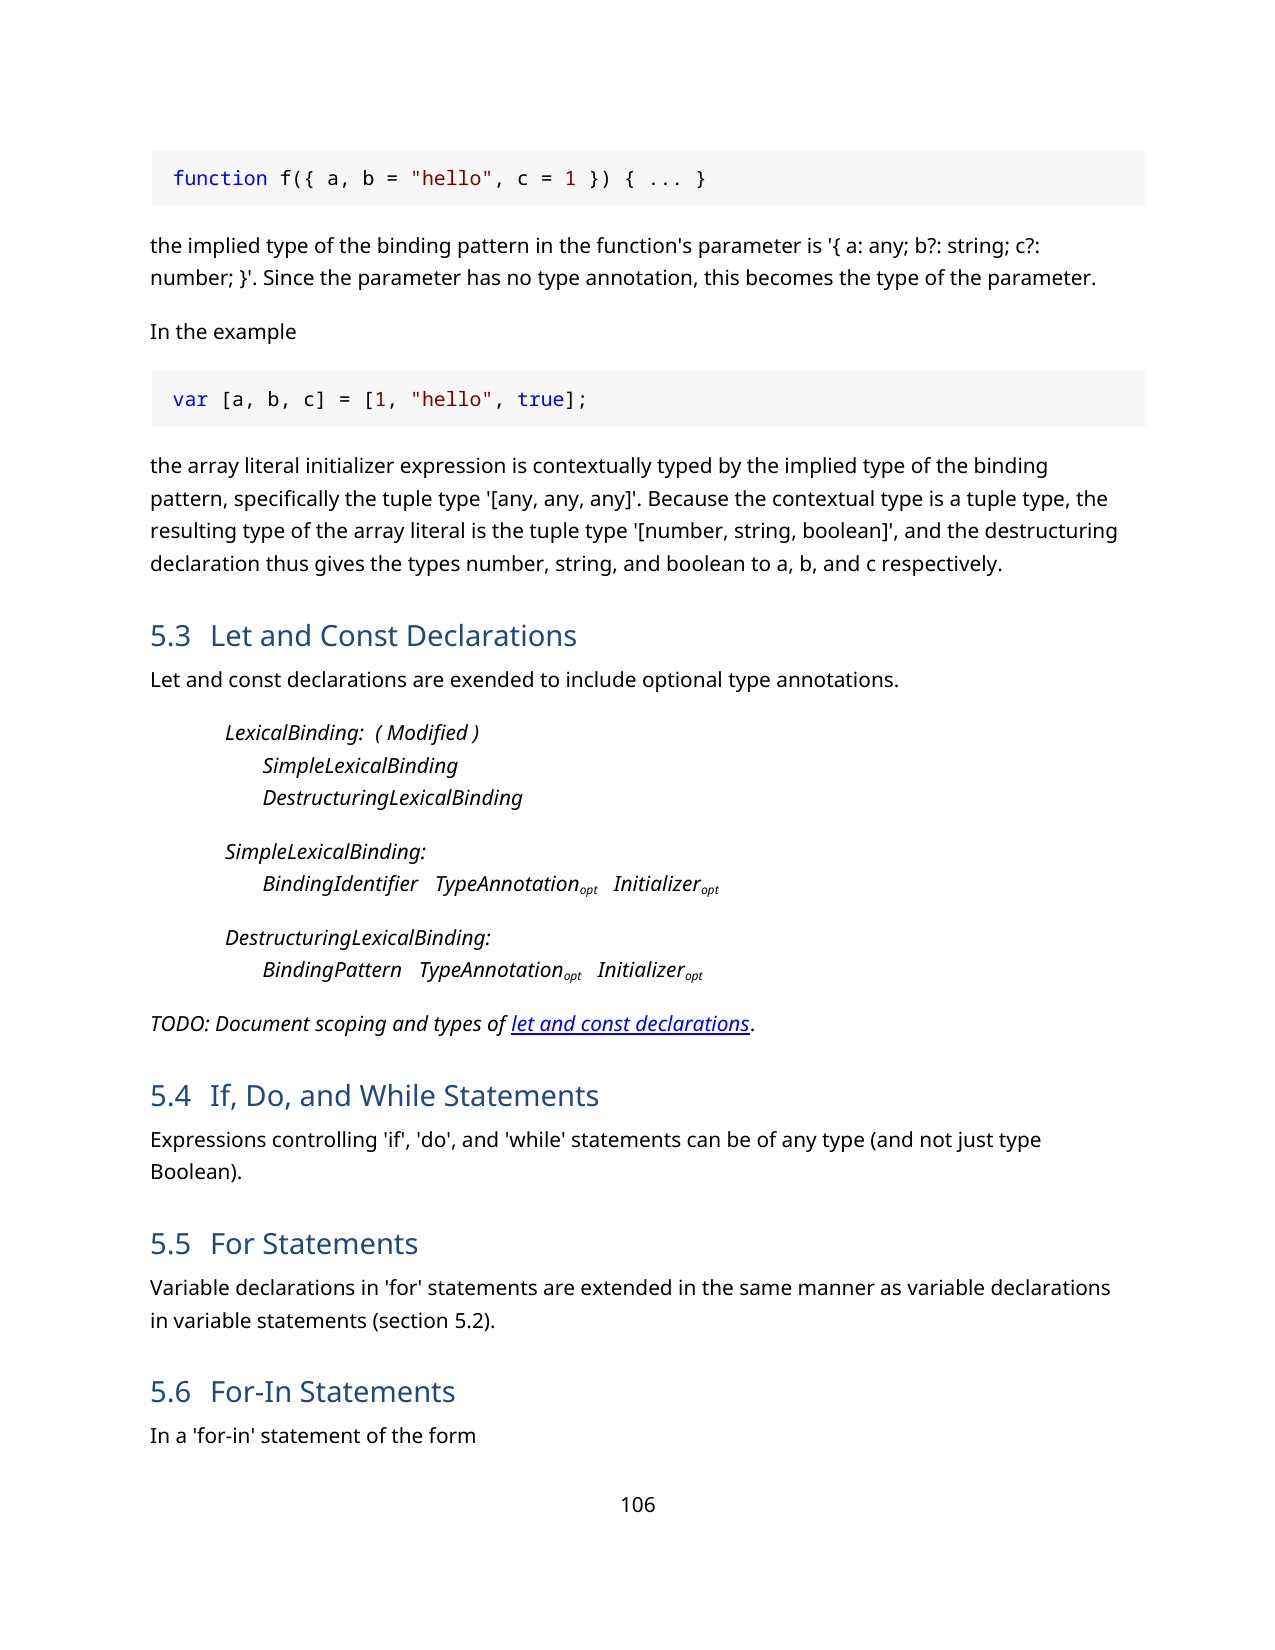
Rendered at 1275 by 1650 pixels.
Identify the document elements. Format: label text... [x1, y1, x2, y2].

text the array literal initializer expression is contextually typed by the implied type of the binding pattern, specifically the tuple type '[any, any, any]'. Because the contextual type is a tuple type, the resulting type of the array literal is the tuple type '[number, string, boolean]', and the destructuring declaration thus gives the types number, string, and boolean to a, b, and c respectively. [150, 451, 1125, 578]
subtitle For-In Statements [150, 1372, 1125, 1411]
text var [a, b, c] = [1, "hello", true]; [164, 383, 1133, 414]
text Let and const declarations are exended to include optional type annotations. [150, 665, 1125, 693]
text TODO: Document scoping and types of let and const declarations. [150, 1009, 1125, 1037]
text function f({ a, b = "hello", c = 1 }) { ... } [164, 163, 1133, 194]
text SimpleLexicalBinding: BindingIdentifier TypeAnnotationopt Initializeropt [225, 837, 1125, 898]
text Expressions controlling 'if', 'do', and 'while' statements can be of any type (and not just type Boolean). [150, 1125, 1125, 1186]
text the implied type of the binding pattern in the function's parameter is '{ a: any; b?: string; c?: number; }'. Since the parameter has no type annotation, this becomes the type of the parameter. [150, 231, 1125, 292]
text In the example [150, 317, 1125, 345]
text DestructuringLexicalBinding: BindingPattern TypeAnnotationopt Initializeropt [225, 923, 1125, 984]
subtitle Let and Const Declarations [150, 615, 1125, 655]
text In a 'for-in' statement of the form [150, 1421, 1125, 1450]
text Variable declarations in 'for' statements are extended in the same manner as variable declarations in variable statements (section 5.2). [150, 1273, 1125, 1334]
text LexicalBinding: ( Modified ) SimpleLexicalBinding DestructuringLexicalBinding [225, 718, 1125, 812]
subtitle For Statements [150, 1223, 1125, 1263]
subtitle If, Do, and While Statements [150, 1075, 1125, 1115]
